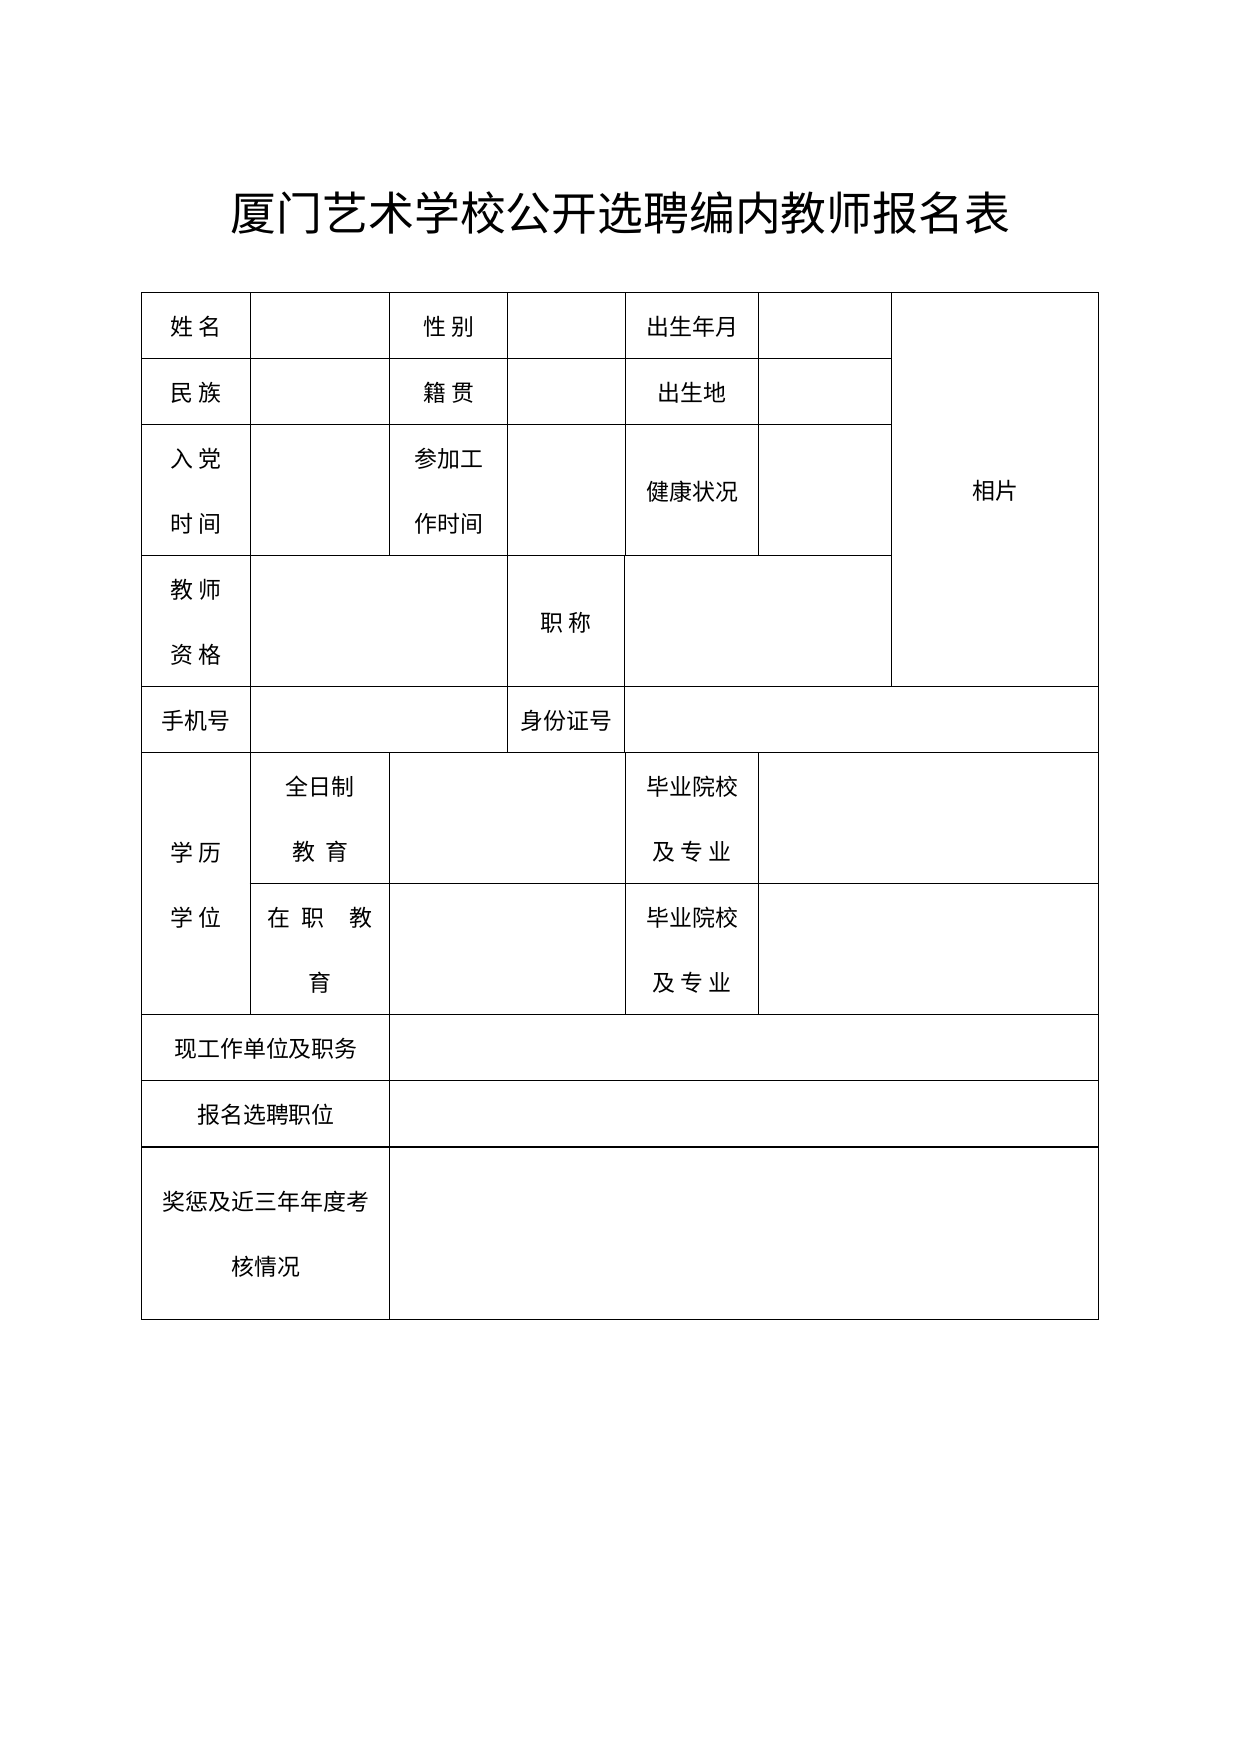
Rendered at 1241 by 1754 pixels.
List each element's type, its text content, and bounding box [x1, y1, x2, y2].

table_cell [759, 884, 1098, 1014]
table_header 出生年月 [626, 293, 758, 358]
table_cell [508, 425, 625, 555]
table_cell [759, 753, 1098, 883]
table_cell [759, 359, 891, 424]
table_header [251, 293, 389, 358]
table_cell [625, 556, 891, 686]
table_cell 出生地 [626, 359, 758, 424]
table_header 姓 名 [142, 293, 250, 358]
table_cell 职 称 [508, 556, 624, 686]
table_cell 全日制 教 育 [251, 753, 389, 883]
table_cell 奖惩及近三年年度考核情况 [142, 1148, 389, 1319]
table_cell 民 族 [142, 359, 250, 424]
table_cell 入 党 时 间 [142, 425, 250, 555]
table_cell [251, 687, 507, 752]
table_cell 教 师 资 格 [142, 556, 250, 686]
table_cell [390, 753, 625, 883]
table_header [759, 293, 891, 358]
table_cell [508, 359, 625, 424]
table_cell 身份证号 [508, 687, 624, 752]
table_cell 毕业院校 及 专 业 [626, 753, 758, 883]
table_header 相片 [892, 293, 1098, 686]
table_cell [390, 1148, 1098, 1319]
table_cell 学 历 学 位 [142, 753, 250, 1014]
table_cell 报名选聘职位 [142, 1081, 389, 1146]
table_cell [251, 359, 389, 424]
table_cell 在 职 教 育 [251, 884, 389, 1014]
text 厦门艺术学校公开选聘编内教师报名表 [187, 162, 1053, 259]
table_cell [251, 425, 389, 555]
table_header [508, 293, 625, 358]
table_cell 参加工 作时间 [390, 425, 507, 555]
table_cell [251, 556, 507, 686]
table_cell [759, 425, 891, 555]
table_cell 现工作单位及职务 [142, 1015, 389, 1080]
table_cell [390, 1081, 1098, 1146]
table_cell 籍 贯 [390, 359, 507, 424]
table_cell [625, 687, 1098, 752]
table_cell 毕业院校 及 专 业 [626, 884, 758, 1014]
table_cell 手机号 [142, 687, 250, 752]
table_cell 健康状况 [626, 425, 758, 555]
table_header 性 别 [390, 293, 507, 358]
table_cell [390, 884, 625, 1014]
table_cell [390, 1015, 1098, 1080]
